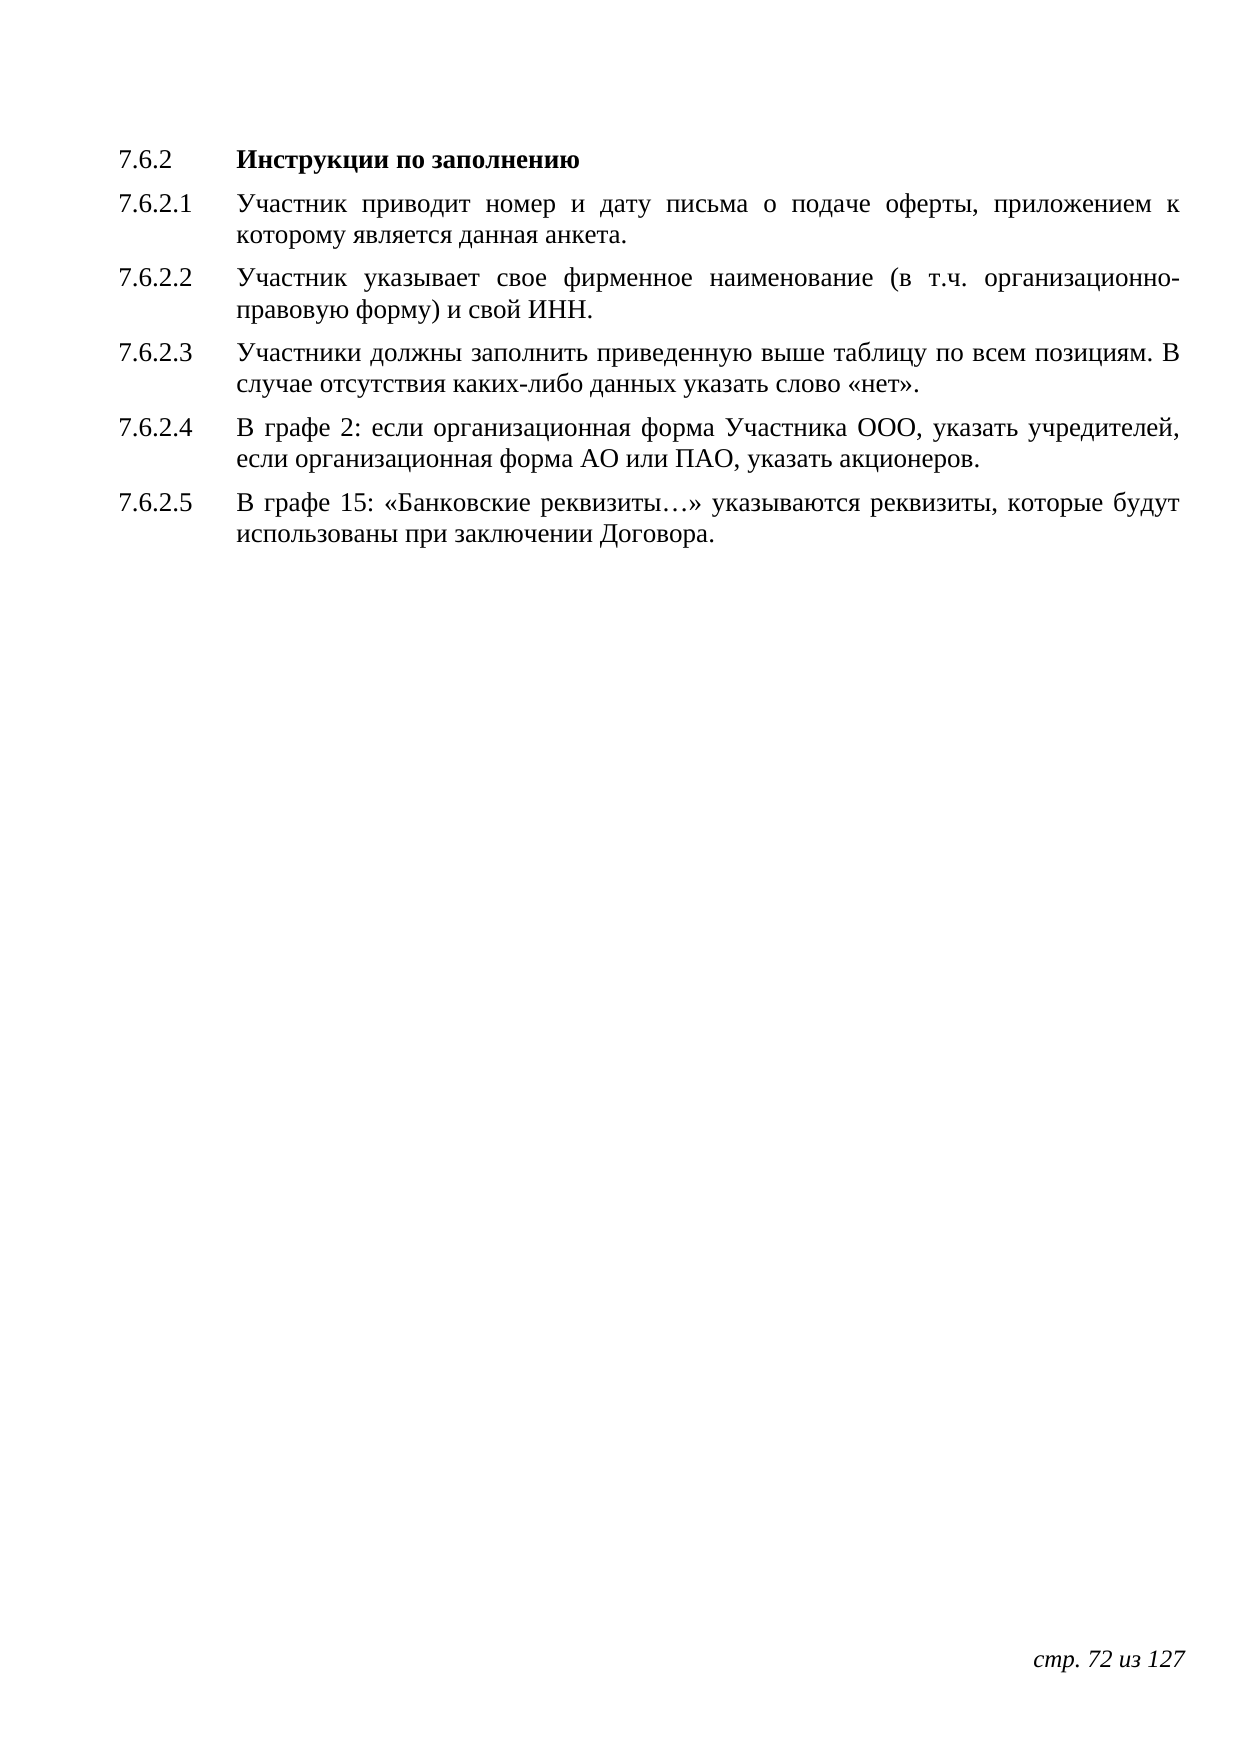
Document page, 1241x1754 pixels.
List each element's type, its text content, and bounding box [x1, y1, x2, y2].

text В графе 15: «Банковские реквизиты…» указываются реквизиты, которые будут использованы при заключении Договора. [118, 486, 1181, 548]
text Участники должны заполнить приведенную выше таблицу по всем позициям. В случае отсутствия каких-либо данных указать слово «нет». [118, 336, 1181, 399]
text Инструкции по заполнению [118, 143, 1181, 174]
text В графе 2: если организационная форма Участника ООО, указать учредителей, если организационная форма АО или ПАО, указать акционеров. [118, 411, 1181, 473]
text Участник указывает свое фирменное наименование (в т.ч. организационно-правовую форму) и свой ИНН. [118, 262, 1181, 324]
text Участник приводит номер и дату письма о подаче оферты, приложением к которому является данная анкета. [118, 187, 1181, 249]
